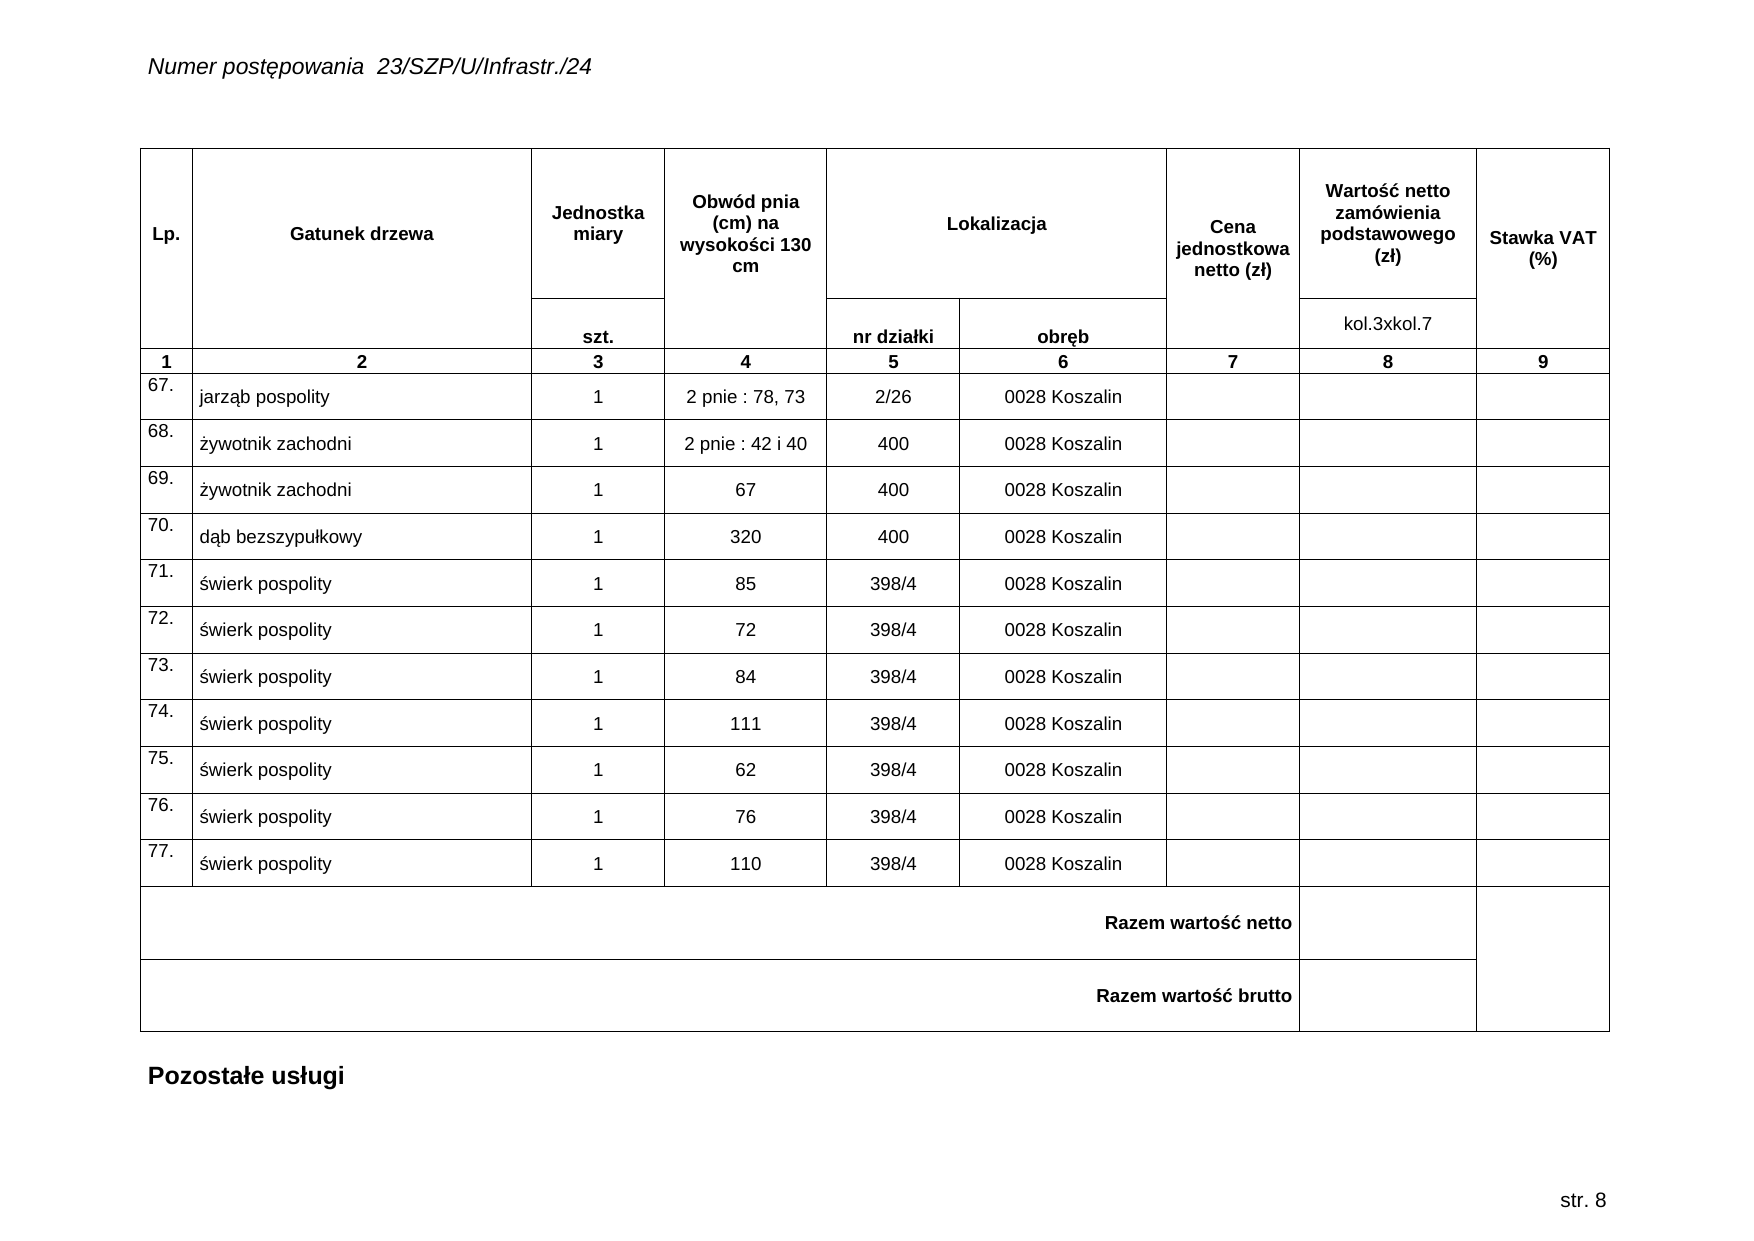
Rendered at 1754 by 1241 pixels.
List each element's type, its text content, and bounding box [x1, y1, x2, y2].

table_cell 398/4 [827, 700, 959, 746]
table_cell nr działki [827, 299, 959, 348]
table_cell [1167, 794, 1299, 839]
table_cell [1167, 607, 1299, 653]
table_cell [1300, 794, 1476, 839]
table_cell świerk pospolity [193, 794, 531, 839]
table_cell [1477, 700, 1609, 746]
table_cell [141, 840, 192, 886]
table_cell 1 [141, 349, 192, 373]
table_header Lokalizacja [827, 149, 1166, 298]
table_cell 1 [532, 794, 664, 839]
table_cell 1 [532, 607, 664, 653]
table_cell 2 pnie : 42 i 40 [665, 420, 826, 466]
table_cell [1300, 747, 1476, 793]
table_cell 0028 Koszalin [960, 654, 1166, 699]
table_cell 76 [665, 794, 826, 839]
table_cell 0028 Koszalin [960, 374, 1166, 419]
table_cell [141, 607, 192, 653]
table_cell [141, 514, 192, 559]
table_cell [1167, 654, 1299, 699]
table_cell świerk pospolity [193, 654, 531, 699]
table_cell 398/4 [827, 794, 959, 839]
table_cell 398/4 [827, 654, 959, 699]
table_cell [141, 700, 192, 746]
table_cell [141, 747, 192, 793]
table_cell świerk pospolity [193, 607, 531, 653]
table_cell 0028 Koszalin [960, 794, 1166, 839]
table_cell szt. [532, 299, 664, 348]
table_cell 1 [532, 840, 664, 886]
table_cell 110 [665, 840, 826, 886]
table_cell 1 [532, 467, 664, 513]
table_cell 4 [665, 349, 826, 373]
table_cell [1167, 514, 1299, 559]
table_cell 0028 Koszalin [960, 747, 1166, 793]
table_cell świerk pospolity [193, 560, 531, 606]
table_cell [1167, 560, 1299, 606]
table_cell Razem wartość netto [141, 887, 1299, 958]
table_cell [1300, 420, 1476, 466]
table_cell 398/4 [827, 560, 959, 606]
table_header Wartość netto zamówienia podstawowego (zł) [1300, 149, 1476, 298]
table_cell [1477, 794, 1609, 839]
table_cell [1300, 654, 1476, 699]
table_cell żywotnik zachodni [193, 420, 531, 466]
table_cell 3 [532, 349, 664, 373]
table_cell 62 [665, 747, 826, 793]
table_cell świerk pospolity [193, 700, 531, 746]
table_cell [1477, 514, 1609, 559]
table_cell 6 [960, 349, 1166, 373]
table_cell [1300, 840, 1476, 886]
table_cell 1 [532, 514, 664, 559]
text Pozostałe usługi [148, 1061, 1606, 1090]
table_cell [1167, 840, 1299, 886]
table_cell 85 [665, 560, 826, 606]
table_cell 1 [532, 700, 664, 746]
table_cell 0028 Koszalin [960, 467, 1166, 513]
table_cell [1300, 560, 1476, 606]
table_cell 0028 Koszalin [960, 607, 1166, 653]
table_cell 2 pnie : 78, 73 [665, 374, 826, 419]
table_cell [1167, 374, 1299, 419]
table_cell [141, 654, 192, 699]
table_cell 1 [532, 374, 664, 419]
table_cell 5 [827, 349, 959, 373]
table_cell 2/26 [827, 374, 959, 419]
table_cell świerk pospolity [193, 747, 531, 793]
table_cell [1300, 960, 1476, 1031]
table_cell 398/4 [827, 840, 959, 886]
table_header Cena jednostkowa netto (zł) [1167, 149, 1299, 348]
table_cell [1300, 514, 1476, 559]
table_cell 67 [665, 467, 826, 513]
table_cell 400 [827, 420, 959, 466]
table_cell 1 [532, 654, 664, 699]
table_cell [1477, 747, 1609, 793]
table_cell [1477, 374, 1609, 419]
table_cell [1477, 654, 1609, 699]
table_cell 9 [1477, 349, 1609, 373]
table_cell świerk pospolity [193, 840, 531, 886]
table_cell [1300, 700, 1476, 746]
table_cell [1167, 747, 1299, 793]
table_cell obręb [960, 299, 1166, 348]
table_cell 72 [665, 607, 826, 653]
table_cell [141, 420, 192, 466]
table_cell 320 [665, 514, 826, 559]
table_cell 111 [665, 700, 826, 746]
table_cell 398/4 [827, 607, 959, 653]
table_cell 0028 Koszalin [960, 560, 1166, 606]
table_cell [141, 374, 192, 419]
table_header Stawka VAT (%) [1477, 149, 1609, 348]
table_cell [141, 560, 192, 606]
table_cell dąb bezszypułkowy [193, 514, 531, 559]
table_cell [1477, 467, 1609, 513]
table_cell jarząb pospolity [193, 374, 531, 419]
table_cell kol.3xkol.7 [1300, 299, 1476, 348]
table_cell [1477, 887, 1609, 1031]
table_cell [1300, 467, 1476, 513]
table_cell 1 [532, 560, 664, 606]
table_cell 0028 Koszalin [960, 700, 1166, 746]
table_cell [1477, 607, 1609, 653]
table_cell 84 [665, 654, 826, 699]
table_cell 0028 Koszalin [960, 514, 1166, 559]
table_cell żywotnik zachodni [193, 467, 531, 513]
table_cell [1300, 607, 1476, 653]
table_header Obwód pnia (cm) na wysokości 130 cm [665, 149, 826, 348]
table_cell [1300, 374, 1476, 419]
table_cell [1477, 560, 1609, 606]
table_cell 7 [1167, 349, 1299, 373]
table_cell 400 [827, 514, 959, 559]
table_cell [141, 794, 192, 839]
table_cell 0028 Koszalin [960, 420, 1166, 466]
table_cell [1167, 420, 1299, 466]
table_cell [141, 467, 192, 513]
table_cell 0028 Koszalin [960, 840, 1166, 886]
table_header Jednostka miary [532, 149, 664, 298]
table_cell 400 [827, 467, 959, 513]
table_cell Razem wartość brutto [141, 960, 1299, 1031]
table_cell [1477, 420, 1609, 466]
table_cell [1167, 467, 1299, 513]
table_cell [1167, 700, 1299, 746]
table_cell 1 [532, 420, 664, 466]
table_cell 398/4 [827, 747, 959, 793]
table_cell [1477, 840, 1609, 886]
table_cell 8 [1300, 349, 1476, 373]
table_cell 1 [532, 747, 664, 793]
table_cell [1300, 887, 1476, 958]
table_cell 2 [193, 349, 531, 373]
table_header Lp. [141, 149, 192, 348]
table_header Gatunek drzewa [193, 149, 531, 348]
